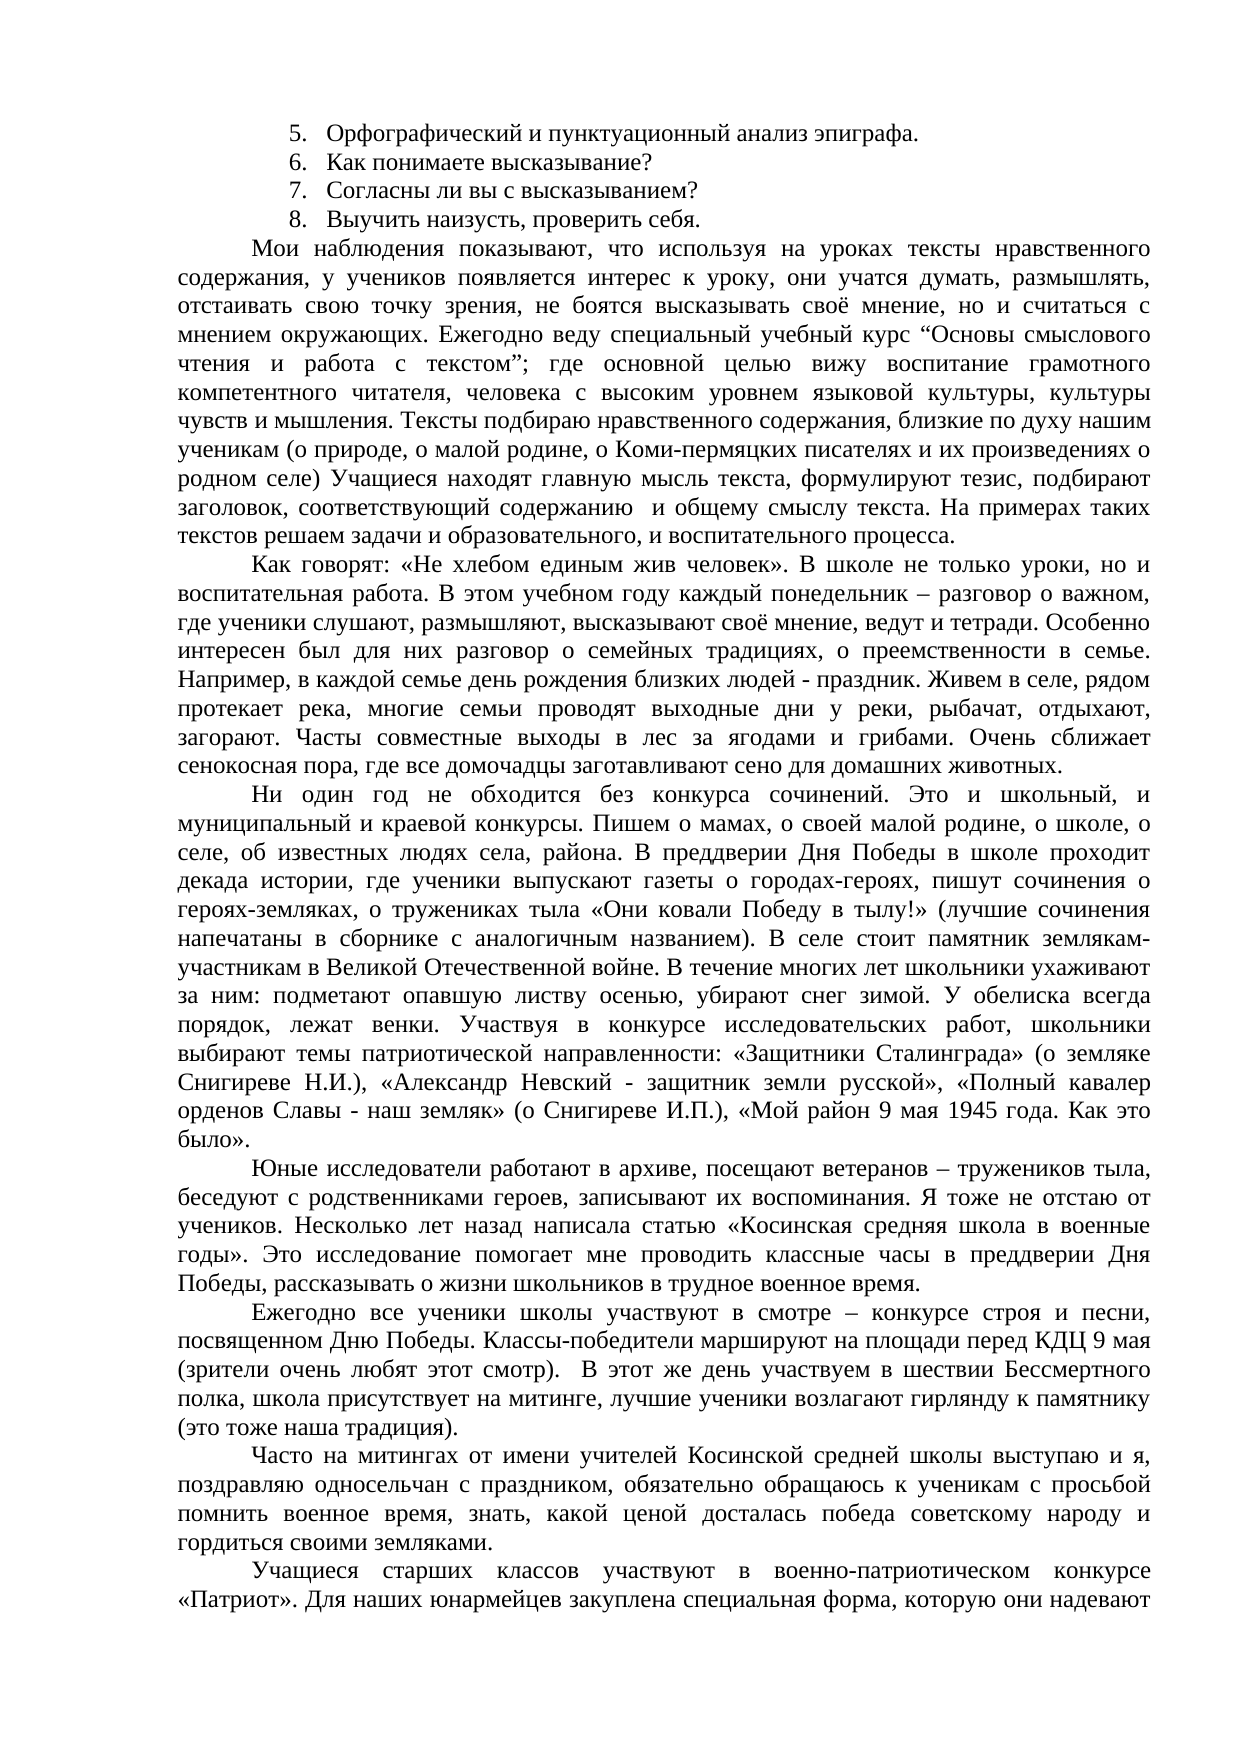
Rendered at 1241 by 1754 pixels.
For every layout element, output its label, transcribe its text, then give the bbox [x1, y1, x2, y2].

list Выучить наизусть, проверить себя. [288, 204, 1152, 233]
text Часто на митингах от имени учителей Косинской средней школы выступаю и я, поздравляю односельчан с праздником, обязательно обращаюсь к ученикам с просьбой помнить военное время, знать, какой ценой досталась победа советскому народу и гордиться своими земляками. [177, 1441, 1152, 1556]
text Как говорят: «Не хлебом единым жив человек». В школе не только уроки, но и воспитательная работа. В этом учебном году каждый понедельник – разговор о важном, где ученики слушают, размышляют, высказывают своё мнение, ведут и тетради. Особенно интересен был для них разговор о семейных традициях, о преемственности в семье. Например, в каждой семье день рождения близких людей - праздник. Живем в селе, рядом протекает река, многие семьи проводят выходные дни у реки, рыбачат, отдыхают, загорают. Часты совместные выходы в лес за ягодами и грибами. Очень сближает сенокосная пора, где все домочадцы заготавливают сено для домашних животных. [177, 549, 1152, 779]
list Орфографический и пунктуационный анализ эпиграфа. [288, 118, 1152, 147]
list Как понимаете высказывание? [288, 147, 1152, 176]
list Согласны ли вы с высказыванием? [288, 176, 1152, 204]
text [177, 1556, 1152, 1613]
text Ни один год не обходится без конкурса сочинений. Это и школьный, и муниципальный и краевой конкурсы. Пишем о мамах, о своей малой родине, о школе, о селе, об известных людях села, района. В преддверии Дня Победы в школе проходит декада истории, где ученики выпускают газеты о городах-героях, пишут сочинения о героях-земляках, о тружениках тыла «Они ковали Победу в тылу!» (лучшие сочинения напечатаны в сборнике с аналогичным названием). В селе стоит памятник землякам-участникам в Великой Отечественной войне. В течение многих лет школьники ухаживают за ним: подметают опавшую листву осенью, убирают снег зимой. У обелиска всегда порядок, лежат венки. Участвуя в конкурсе исследовательских работ, школьники выбирают темы патриотической направленности: «Защитники Сталинграда» (о земляке Снигиреве Н.И.), «Александр Невский - защитник земли русской», «Полный кавалер орденов Славы - наш земляк» (о Снигиреве И.П.), «Мой район 9 мая 1945 года. Как это было». [177, 779, 1152, 1153]
text Юные исследователи работают в архиве, посещают ветеранов – тружеников тыла, беседуют с родственниками героев, записывают их воспоминания. Я тоже не отстаю от учеников. Несколько лет назад написала статью «Косинская средняя школа в военные годы». Это исследование помогает мне проводить классные часы в преддверии Дня Победы, рассказывать о жизни школьников в трудное военное время. [177, 1153, 1152, 1297]
text Мои наблюдения показывают, что используя на уроках тексты нравственного содержания, у учеников появляется интерес к уроку, они учатся думать, размышлять, отстаивать свою точку зрения, не боятся высказывать своё мнение, но и считаться с мнением окружающих. Ежегодно веду специальный учебный курс “Основы смыслового чтения и работа с текстом”; где основной целью вижу воспитание грамотного компетентного читателя, человека с высоким уровнем языковой культуры, культуры чувств и мышления. Тексты подбираю нравственного содержания, близкие по духу нашим ученикам (о природе, о малой родине, о Коми-пермяцких писателях и их произведениях о родном селе) Учащиеся находят главную мысль текста, формулируют тезис, подбирают заголовок, соответствующий содержанию и общему смыслу текста. На примерах таких текстов решаем задачи и образовательного, и воспитательного процесса. [177, 233, 1152, 549]
text Ежегодно все ученики школы участвуют в смотре – конкурсе строя и песни, посвященном Дню Победы. Классы-победители маршируют на площади перед КДЦ 9 мая (зрители очень любят этот смотр). В этот же день участвуем в шествии Бессмертного полка, школа присутствует на митинге, лучшие ученики возлагают гирлянду к памятнику (это тоже наша традиция). [177, 1297, 1152, 1441]
